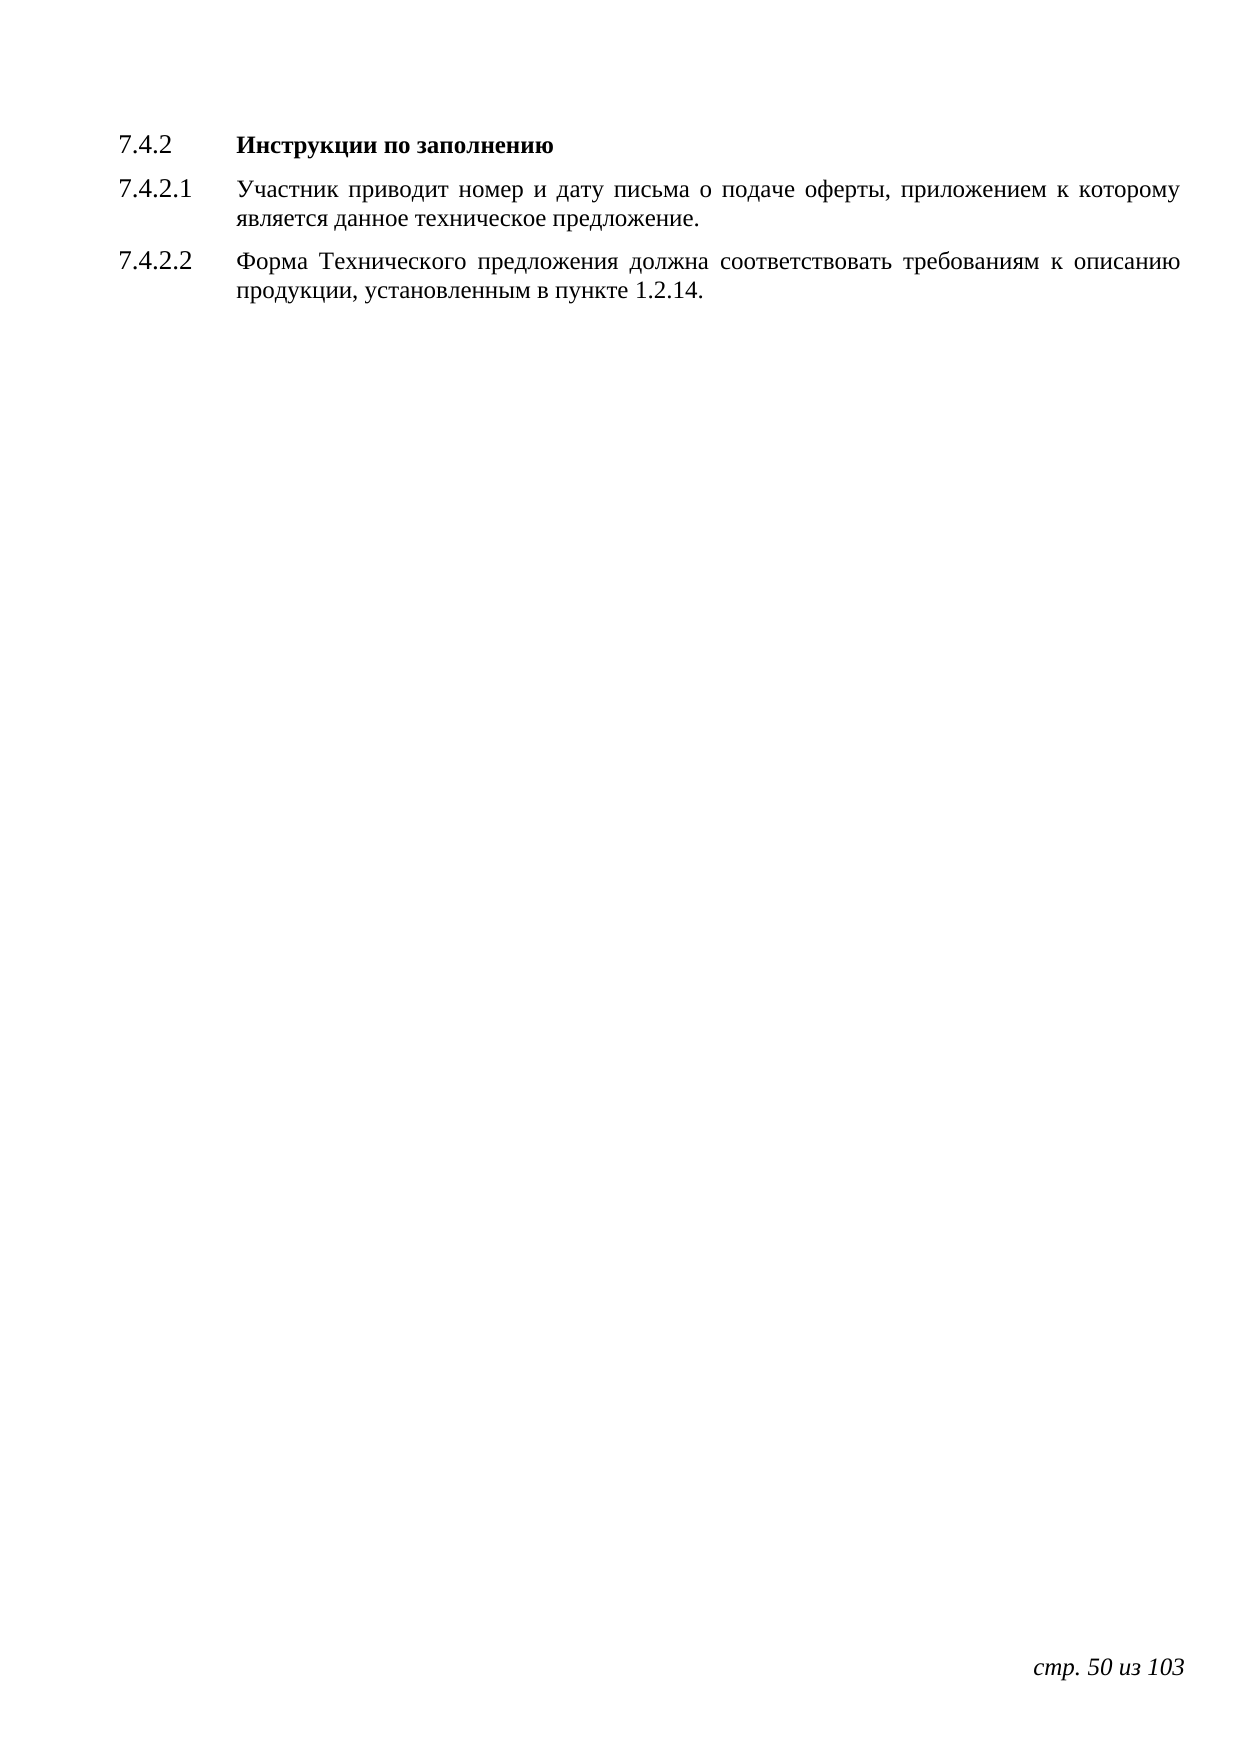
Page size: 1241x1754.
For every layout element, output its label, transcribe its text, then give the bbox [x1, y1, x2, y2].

text Инструкции по заполнению [118, 128, 1181, 159]
text Участник приводит номер и дату письма о подаче оферты, приложением к которому является данное техническое предложение. [118, 172, 1181, 232]
text Форма Технического предложения должна соответствовать требованиям к описанию продукции, установленным в пункте 1.2.14. [118, 244, 1181, 304]
